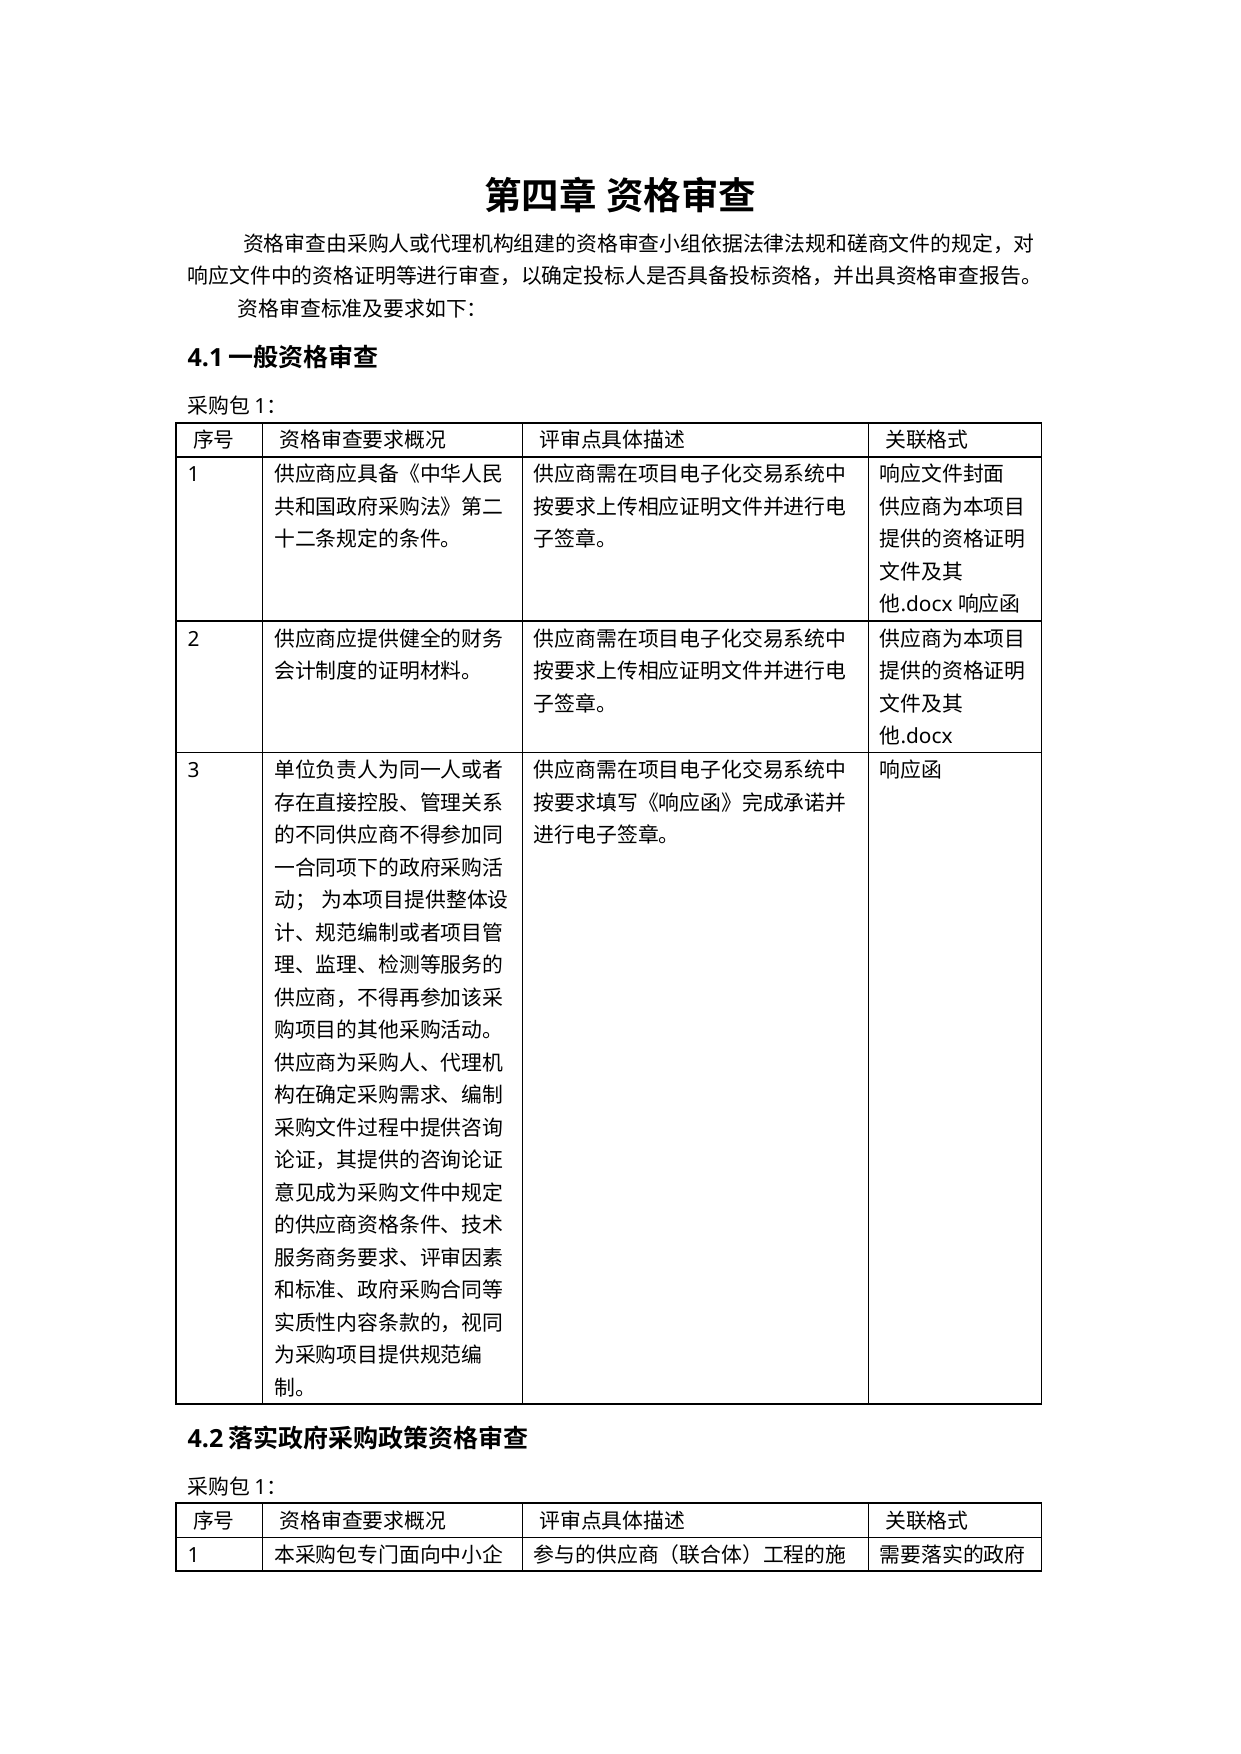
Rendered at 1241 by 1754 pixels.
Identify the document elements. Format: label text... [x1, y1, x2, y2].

table_header 评审点具体描述 [523, 424, 868, 456]
table_header 资格审查要求概况 [263, 424, 522, 456]
text 第四章 资格审查 [187, 162, 1053, 227]
table_cell 供应商应提供健全的财务会计制度的证明材料。 [263, 622, 522, 752]
table_cell 本采购包专门面向中小企业采购 [263, 1538, 522, 1570]
text 4.1一般资格审查 [187, 324, 1053, 389]
table_header 评审点具体描述 [523, 1504, 868, 1536]
table_cell 供应商需在项目电子化交易系统中按要求上传相应证明文件并进行电子签章。 [523, 622, 868, 752]
table_cell 1 [177, 458, 262, 620]
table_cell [523, 1538, 868, 1570]
table_header 关联格式 [869, 1504, 1041, 1536]
table_cell 供应商需在项目电子化交易系统中按要求填写《响应函》完成承诺并进行电子签章。 [523, 753, 868, 1403]
table_header 关联格式 [869, 424, 1041, 456]
table_cell 2 [177, 622, 262, 752]
text 采购包1： [187, 1470, 1053, 1502]
text 资格审查标准及要求如下： [187, 292, 1053, 324]
table_cell 供应商需在项目电子化交易系统中按要求上传相应证明文件并进行电子签章。 [523, 458, 868, 620]
text 采购包1： [187, 389, 1053, 422]
table_header 资格审查要求概况 [263, 1504, 522, 1536]
table_cell 1 [177, 1538, 262, 1570]
table_cell 单位负责人为同一人或者存在直接控股、管理关系的不同供应商不得参加同一合同项下的政府采购活动； 为本项目提供整体设计、规范编制或者项目管理、监理、检测等服务的供应商，不得再参加该采购项目的其他采购活动。供应商为采购人、代理机构在确定采购需求、编制采购文件过程中提供咨询论证，其提供的咨询论证意见成为采购文件中规定的供应商资格条件、技术服务商务要求、评审因素和标准、政府采购合同等实质性内容条款的，视同为采购项目提供规范编制。 [263, 753, 522, 1403]
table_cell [869, 1538, 1041, 1570]
text 4.2落实政府采购政策资格审查 [187, 1405, 1053, 1470]
table_header 序号 [177, 1504, 262, 1536]
table_cell 3 [177, 753, 262, 1403]
table_cell 供应商为本项目提供的资格证明文件及其他.docx [869, 622, 1041, 752]
text 资格审查由采购人或代理机构组建的资格审查小组依据法律法规和磋商文件的规定，对响应文件中的资格证明等进行审查，以确定投标人是否具备投标资格，并出具资格审查报告。 [187, 227, 1053, 292]
table_header 序号 [177, 424, 262, 456]
table_cell 供应商应具备《中华人民共和国政府采购法》第二十二条规定的条件。 [263, 458, 522, 620]
table_cell 响应文件封面 供应商为本项目提供的资格证明文件及其他.docx 响应函 [869, 458, 1041, 620]
table_cell 响应函 [869, 753, 1041, 1403]
